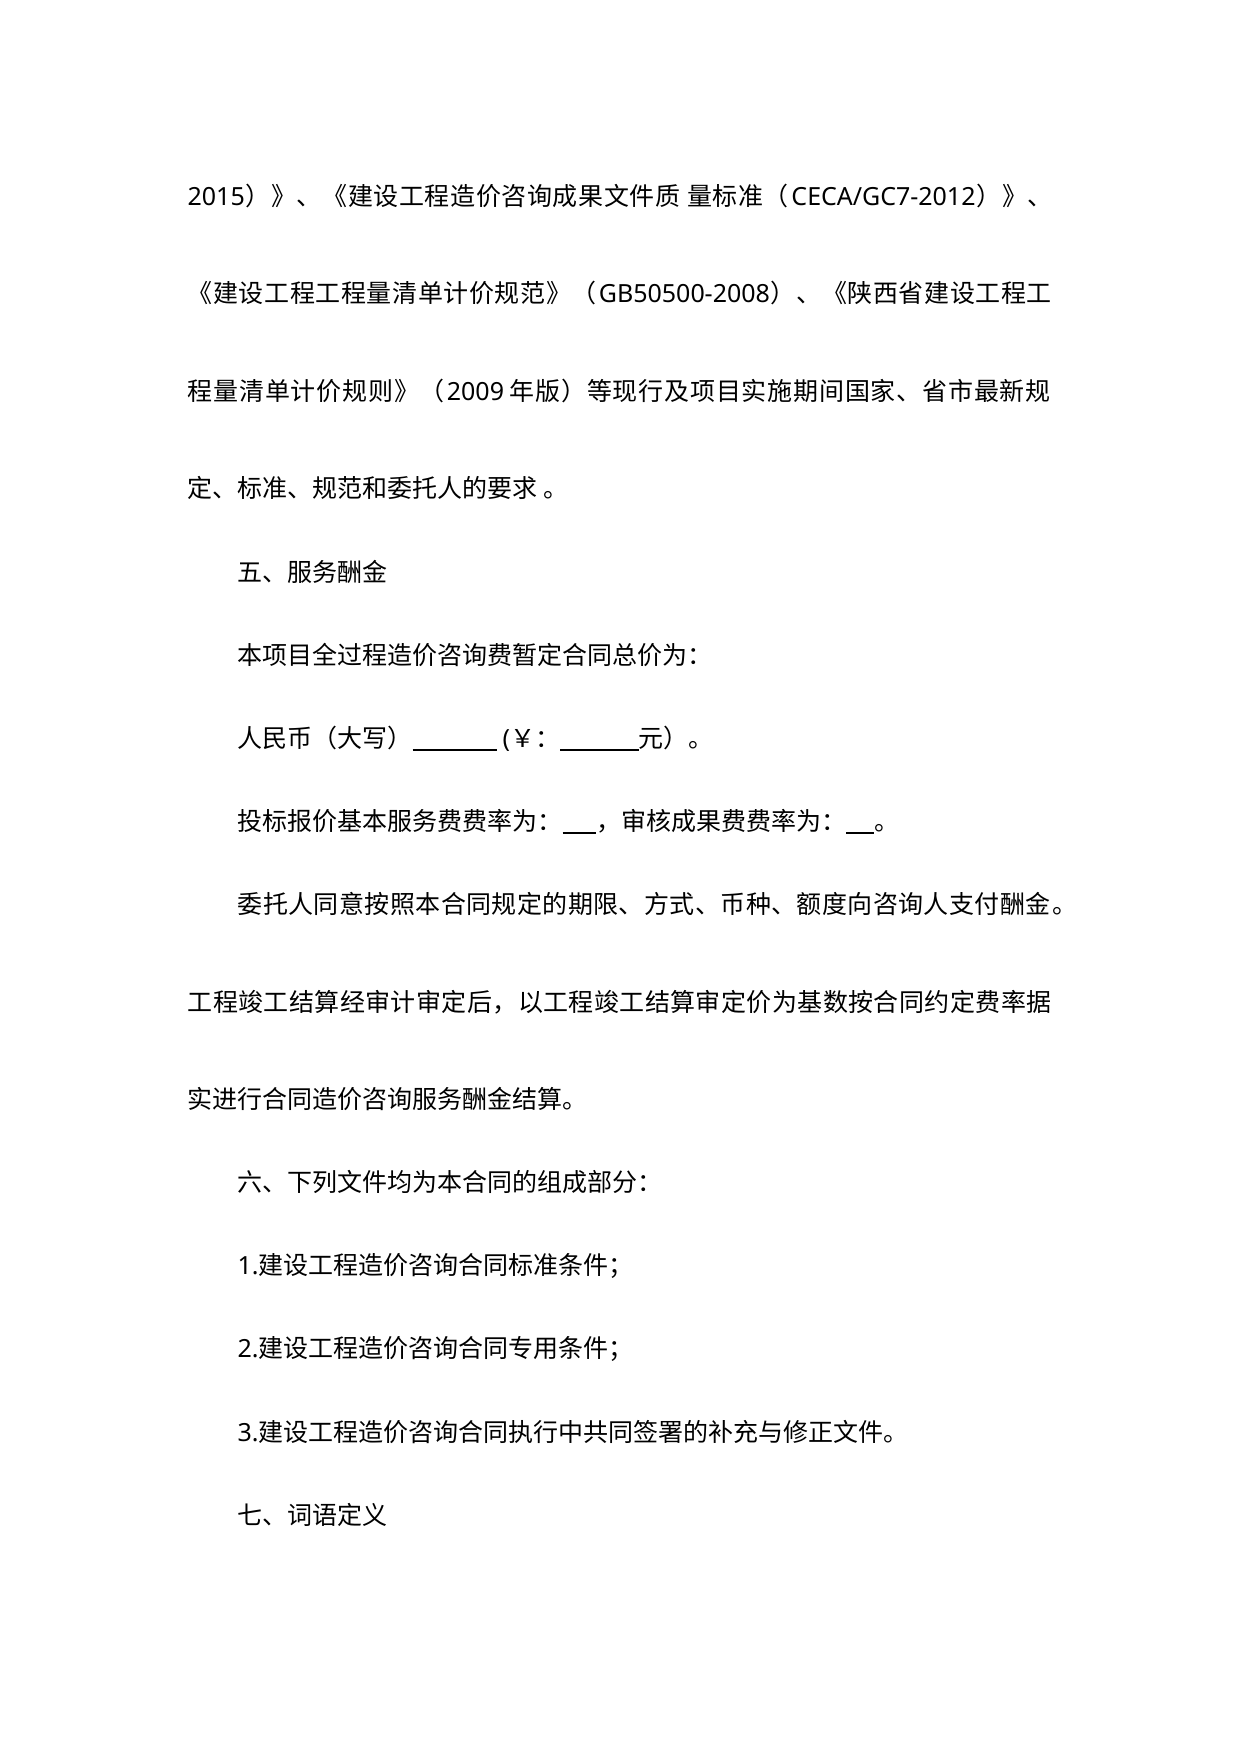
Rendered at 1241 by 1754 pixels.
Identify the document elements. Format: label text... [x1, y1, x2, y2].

text 1.建设工程造价咨询合同标准条件； [187, 1231, 1053, 1296]
text 2.建设工程造价咨询合同专用条件； [187, 1314, 1053, 1379]
text 3.建设工程造价咨询合同执行中共同签署的补充与修正文件。 [187, 1398, 1053, 1463]
text 委托人同意按照本合同规定的期限、方式、币种、额度向咨询人支付酬金。工程竣工结算经审计审定后，以工程竣工结算审定价为基数按合同约定费率据实进行合同造价咨询服务酬金结算。 [187, 870, 1053, 1130]
text 本项目全过程造价咨询费暂定合同总价为： [187, 621, 1053, 686]
text 七、词语定义 [187, 1481, 1053, 1546]
text 六、下列文件均为本合同的组成部分： [187, 1148, 1053, 1213]
text 人民币（大写） (￥： 元）。 [187, 704, 1053, 769]
text 五、服务酬金 [187, 538, 1053, 603]
text 投标报价基本服务费费率为： ，审核成果费费率为： 。 [187, 787, 1053, 852]
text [187, 162, 1053, 519]
